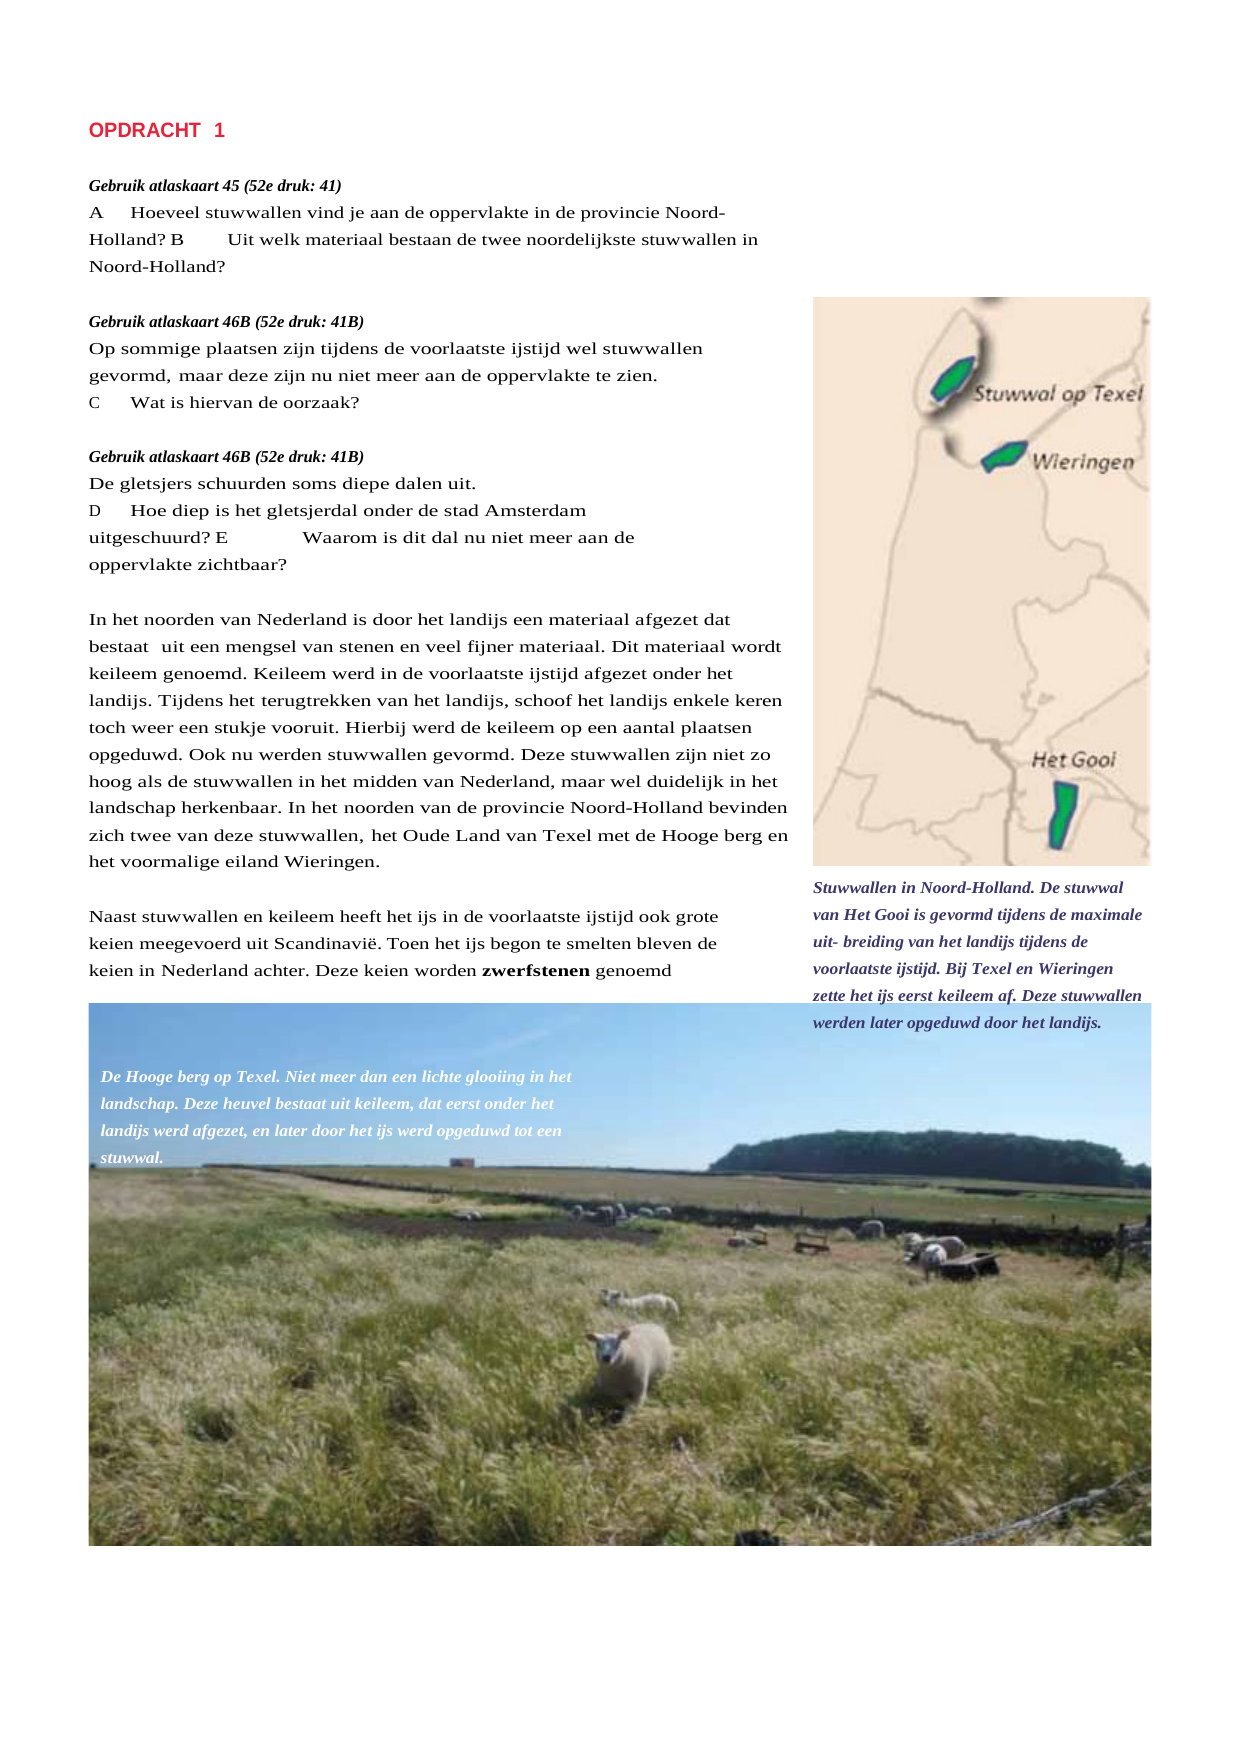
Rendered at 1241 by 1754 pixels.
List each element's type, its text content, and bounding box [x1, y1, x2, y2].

text Op sommige plaatsen zijn tijdens de voorlaatste ijstijd wel stuwwallen gevormd, maar deze zijn nu niet meer aan de oppervlakte te zien. [88, 338, 760, 385]
subtitle OPDRACHT 1 [88, 118, 789, 142]
subtitle Stuwwallen in Noord-Holland. De stuwwal van Het Gooi is gevormd tijdens de maximale uit- breiding van het landijs tijdens de voorlaatste ijstijd. Bij Texel en Wieringen zette het ijs eerst keileem af. Deze stuwwallen werden later opgeduwd door het landijs. [813, 877, 1148, 1032]
text A Hoeveel stuwwallen vind je aan de oppervlakte in de provincie Noord-Holland? B Uit welk materiaal bestaan de twee noordelijkste stuwwallen in Noord-Holland? [88, 203, 789, 276]
picture [812, 297, 1153, 866]
text Naast stuwwallen en keileem heeft het ijs in de voorlaatste ijstijd ook grote keien meegevoerd uit Scandinavië. Toen het ijs begon te smelten bleven de keien in Nederland achter. Deze keien worden zwerfstenen genoemd [88, 907, 762, 980]
list Hoe diep is het gletsjerdal onder de stad Amsterdam uitgeschuurd? E Waarom is dit dal nu niet meer aan de oppervlakte zichtbaar? [88, 501, 687, 574]
subtitle Gebruik atlaskaart 46B (52e druk: 41B) [88, 311, 789, 331]
list Wat is hiervan de oorzaak? [88, 393, 789, 412]
text In het noorden van Nederland is door het landijs een materiaal afgezet dat bestaat uit een mengsel van stenen en veel fijner materiaal. Dit materiaal wordt keileem genoemd. Keileem werd in de voorlaatste ijstijd afgezet onder het landijs. Tijdens het terugtrekken van het landijs, schoof het landijs enkele keren toch weer een stukje vooruit. Hierbij werd de keileem op een aantal plaatsen opgeduwd. Ook nu werden stuwwallen gevormd. Deze stuwwallen zijn niet zo hoog als de stuwwallen in het midden van Nederland, maar wel duidelijk in het landschap herkenbaar. In het noorden van de provincie Noord-Holland bevinden zich twee van deze stuwwallen, het Oude Land van Texel met de Hooge berg en het voormalige eiland Wieringen. [88, 609, 789, 871]
subtitle Gebruik atlaskaart 46B (52e druk: 41B) [88, 447, 789, 466]
picture [88, 1003, 1152, 1546]
subtitle Gebruik atlaskaart 45 (52e druk: 41) [88, 176, 789, 195]
text De gletsjers schuurden soms diepe dalen uit. [88, 474, 789, 493]
text De Hooge berg op Texel. Niet meer dan een lichte glooiing in het landschap. Deze heuvel bestaat uit keileem, dat eerst onder het landijs werd afgezet, en later door het ijs werd opgeduwd tot een stuwwal. [100, 1067, 592, 1167]
